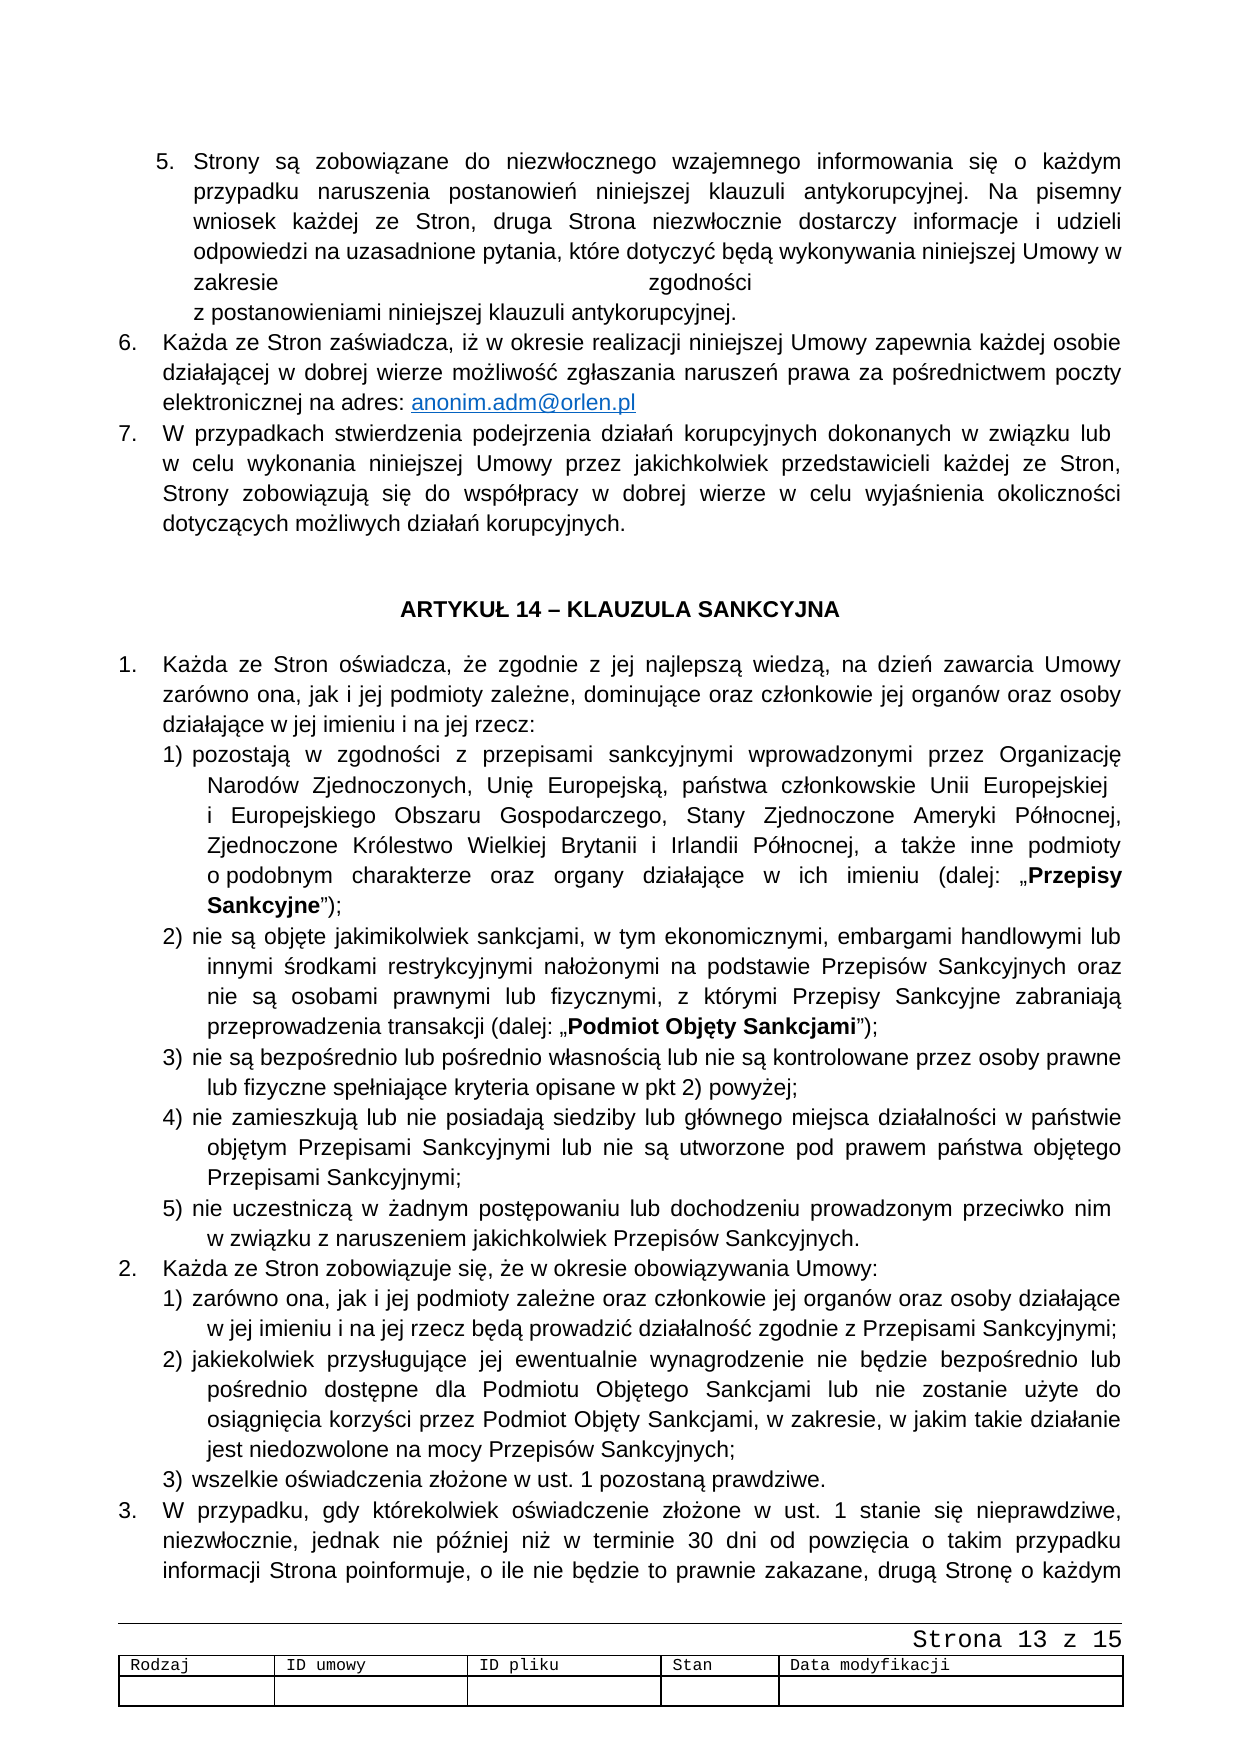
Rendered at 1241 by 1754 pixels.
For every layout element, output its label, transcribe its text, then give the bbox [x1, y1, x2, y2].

list wszelkie oświadczenia złożone w ust. 1 pozostaną prawdziwe. [162, 1466, 1122, 1493]
list nie uczestniczą w żadnym postępowaniu lub dochodzeniu prowadzonym przeciwko nim w związku z naruszeniem jakichkolwiek Przepisów Sankcyjnych. [162, 1194, 1122, 1251]
list nie są bezpośrednio lub pośrednio własnością lub nie są kontrolowane przez osoby prawne lub fizyczne spełniające kryteria opisane w pkt 2) powyżej; [162, 1043, 1122, 1100]
list Każda ze Stron zaświadcza, iż w okresie realizacji niniejszej Umowy zapewnia każdej osobie działającej w dobrej wierze możliwość zgłaszania naruszeń prawa za pośrednictwem poczty elektronicznej na adres: anonim.adm@orlen.pl [118, 329, 1122, 416]
list Każda ze Stron zobowiązuje się, że w okresie obowiązywania Umowy: [118, 1255, 1122, 1281]
list nie zamieszkują lub nie posiadają siedziby lub głównego miejsca działalności w państwie objętym Przepisami Sankcyjnymi lub nie są utworzone pod prawem państwa objętego Przepisami Sankcyjnymi; [162, 1104, 1122, 1191]
list W przypadkach stwierdzenia podejrzenia działań korupcyjnych dokonanych w związku lub w celu wykonania niniejszej Umowy przez jakichkolwiek przedstawicieli każdej ze Stron, Strony zobowiązują się do współpracy w dobrej wierze w celu wyjaśnienia okoliczności dotyczących możliwych działań korupcyjnych. [118, 419, 1122, 537]
text ARTYKUŁ 14 – KLAUZULA SANKCYJNA [118, 596, 1122, 622]
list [118, 1497, 1122, 1583]
list Każda ze Stron oświadcza, że zgodnie z jej najlepszą wiedzą, na dzień zawarcia Umowy zarówno ona, jak i jej podmioty zależne, dominujące oraz członkowie jej organów oraz osoby działające w jej imieniu i na jej rzecz: [118, 651, 1122, 738]
list pozostają w zgodności z przepisami sankcyjnymi wprowadzonymi przez Organizację Narodów Zjednoczonych, Unię Europejską, państwa członkowskie Unii Europejskiej i Europejskiego Obszaru Gospodarczego, Stany Zjednoczone Ameryki Północnej, Zjednoczone Królestwo Wielkiej Brytanii i Irlandii Północnej, a także inne podmioty o podobnym charakterze oraz organy działające w ich imieniu (dalej: „Przepisy Sankcyjne”); [162, 741, 1122, 919]
list jakiekolwiek przysługujące jej ewentualnie wynagrodzenie nie będzie bezpośrednio lub pośrednio dostępne dla Podmiotu Objętego Sankcjami lub nie zostanie użyte do osiągnięcia korzyści przez Podmiot Objęty Sankcjami, w zakresie, w jakim takie działanie jest niedozwolone na mocy Przepisów Sankcyjnych; [162, 1346, 1122, 1463]
list nie są objęte jakimikolwiek sankcjami, w tym ekonomicznymi, embargami handlowymi lub innymi środkami restrykcyjnymi nałożonymi na podstawie Przepisów Sankcyjnych oraz nie są osobami prawnymi lub fizycznymi, z którymi Przepisy Sankcyjne zabraniają przeprowadzenia transakcji (dalej: „Podmiot Objęty Sankcjami”); [162, 923, 1122, 1040]
list Strony są zobowiązane do niezwłocznego wzajemnego informowania się o każdym przypadku naruszenia postanowień niniejszej klauzuli antykorupcyjnej. Na pisemny wniosek każdej ze Stron, druga Strona niezwłocznie dostarczy informacje i udzieli odpowiedzi na uzasadnione pytania, które dotyczyć będą wykonywania niniejszej Umowy w zakresie zgodności z postanowieniami niniejszej klauzuli antykorupcyjnej. [156, 148, 1122, 325]
list zarówno ona, jak i jej podmioty zależne oraz członkowie jej organów oraz osoby działające w jej imieniu i na jej rzecz będą prowadzić działalność zgodnie z Przepisami Sankcyjnymi; [162, 1285, 1122, 1342]
